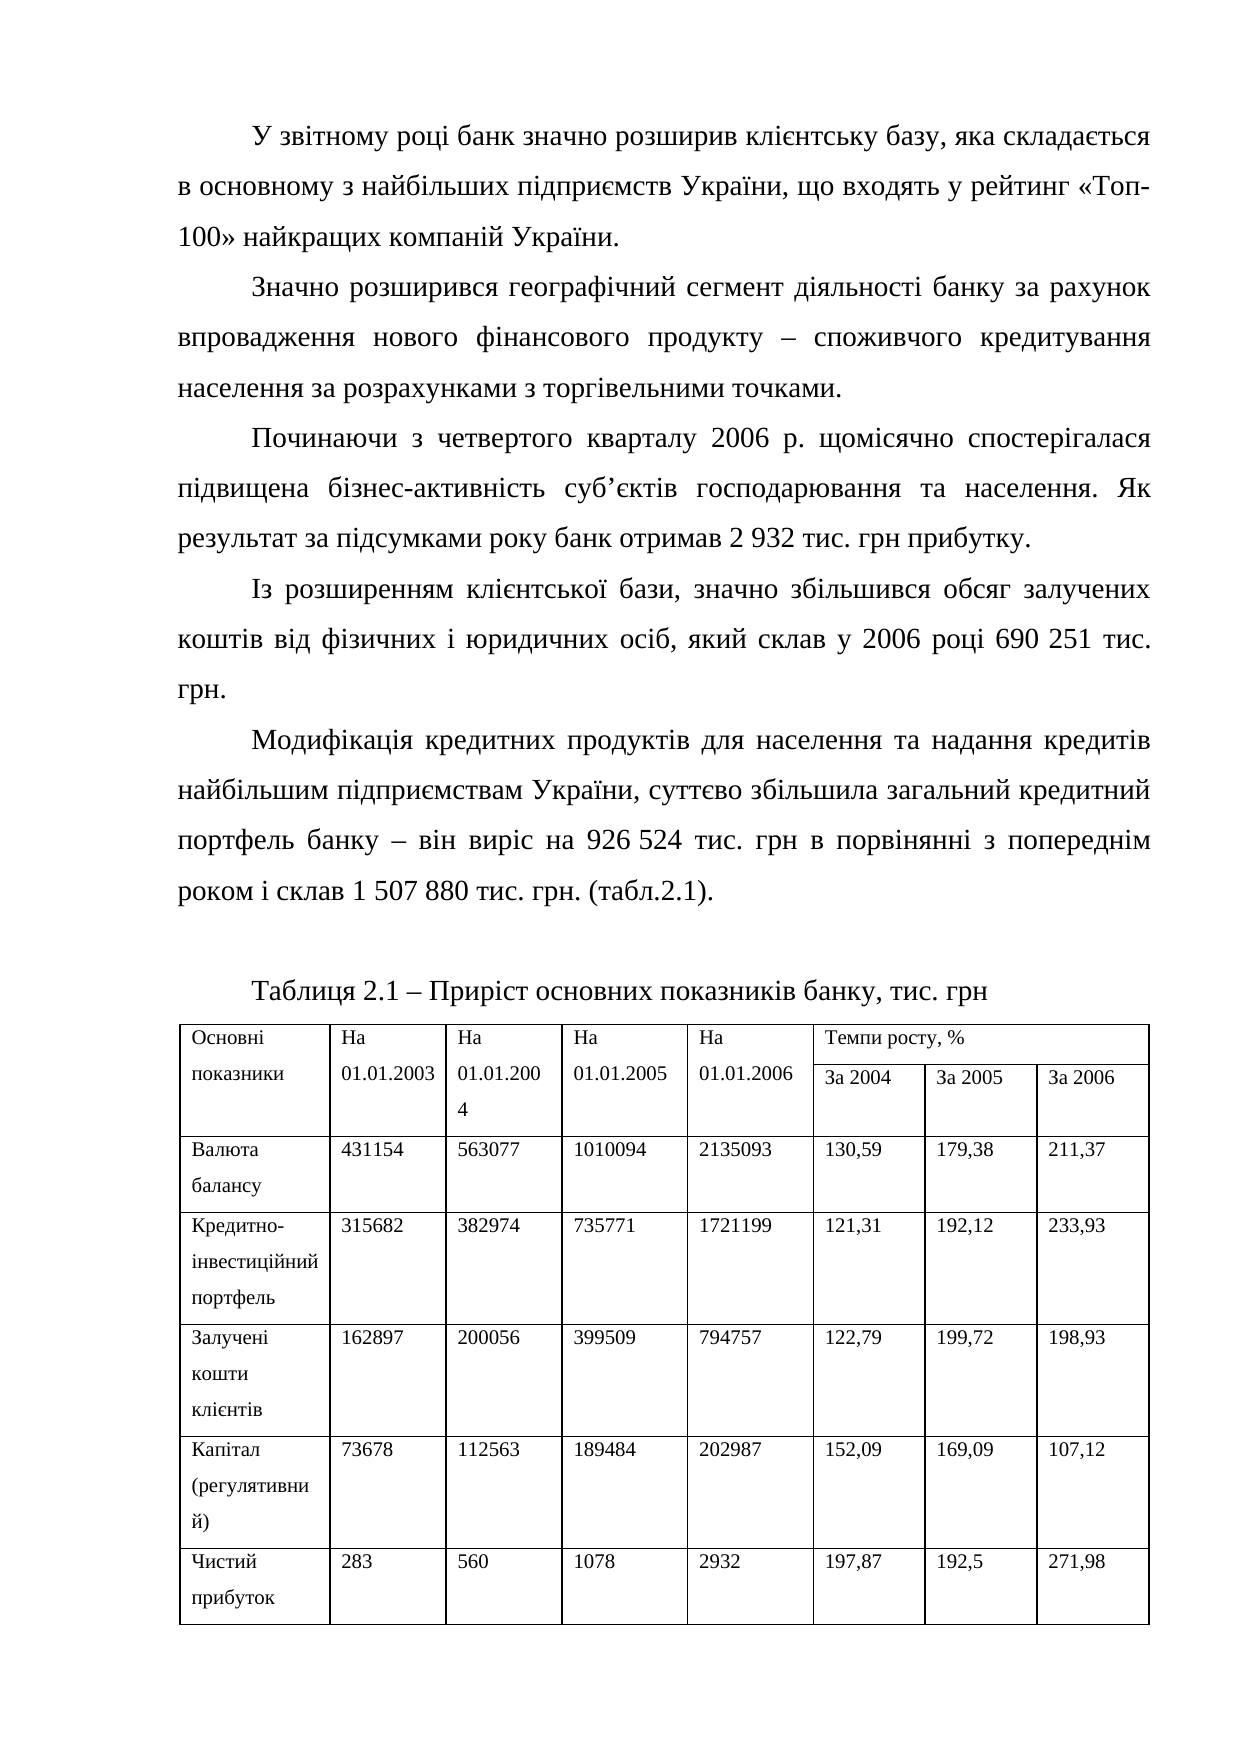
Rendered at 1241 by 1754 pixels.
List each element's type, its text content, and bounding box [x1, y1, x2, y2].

table_cell Валюта балансу [181, 1137, 329, 1212]
table_cell 200056 [447, 1325, 561, 1436]
table_header На 01.01.2006 [688, 1025, 813, 1136]
table_cell 199,72 [926, 1325, 1036, 1436]
table_cell 315682 [331, 1213, 445, 1324]
table_cell 1078 [563, 1549, 687, 1623]
table_cell 271,98 [1038, 1549, 1148, 1623]
table_header На 01.01.2005 [563, 1025, 687, 1136]
table_cell Чистий прибуток [181, 1549, 329, 1623]
table_cell 122,79 [814, 1325, 924, 1436]
text Значно розширився географічний сегмент діяльності банку за рахунок впровадження нового фінансового продукту – споживчого кредитування населення за розрахунками з торгівельними точками. [177, 269, 1152, 403]
text Таблиця 2.1 – Приріст основних показників банку, тис. грн [177, 973, 1152, 1007]
table_cell За 2004 [814, 1065, 924, 1136]
table_cell 169,09 [926, 1437, 1036, 1548]
table_cell 2932 [688, 1549, 813, 1623]
table_cell Кредитно-інвестиційний портфель [181, 1213, 329, 1324]
table_cell Капітал (регулятивни й) [181, 1437, 329, 1548]
text Починаючи з четвертого кварталу 2006 р. щомісячно спостерігалася підвищена бізнес-активність суб’єктів господарювання та населення. Як результат за підсумками року банк отримав 2 932 тис. грн прибутку. [177, 420, 1152, 554]
table_cell 735771 [563, 1213, 687, 1324]
table_cell 121,31 [814, 1213, 924, 1324]
table_cell 162897 [331, 1325, 445, 1436]
table_cell 73678 [331, 1437, 445, 1548]
table_cell 211,37 [1038, 1137, 1148, 1212]
table_cell 560 [447, 1549, 561, 1623]
table_cell Залучені кошти клієнтів [181, 1325, 329, 1436]
text Із розширенням клієнтської бази, значно збільшився обсяг залучених коштів від фізичних і юридичних осіб, який склав у 2006 році 690 251 тис. грн. [177, 571, 1152, 705]
table_header Темпи росту, % [814, 1025, 1148, 1064]
table_cell 563077 [447, 1137, 561, 1212]
table_cell За 2006 [1038, 1065, 1148, 1136]
table_cell 107,12 [1038, 1437, 1148, 1548]
table_cell 382974 [447, 1213, 561, 1324]
table_cell 399509 [563, 1325, 687, 1436]
table_cell 1721199 [688, 1213, 813, 1324]
table_cell 431154 [331, 1137, 445, 1212]
table_cell За 2005 [926, 1065, 1036, 1136]
table_cell 233,93 [1038, 1213, 1148, 1324]
table_cell 192,12 [926, 1213, 1036, 1324]
table_cell 202987 [688, 1437, 813, 1548]
table_header Основні показники [181, 1025, 329, 1136]
table_cell 2135093 [688, 1137, 813, 1212]
table_header На 01.01.2004 [447, 1025, 561, 1136]
table_cell 130,59 [814, 1137, 924, 1212]
table_cell 152,09 [814, 1437, 924, 1548]
table_cell 112563 [447, 1437, 561, 1548]
table_cell 794757 [688, 1325, 813, 1436]
text У звітному році банк значно розширив клієнтську базу, яка складається в основному з найбільших підприємств України, що входять у рейтинг «Топ-100» найкращих компаній України. [177, 118, 1152, 252]
table_cell 197,87 [814, 1549, 924, 1623]
table_cell 283 [331, 1549, 445, 1623]
table_cell 179,38 [926, 1137, 1036, 1212]
table_cell 192,5 [926, 1549, 1036, 1623]
table_cell 198,93 [1038, 1325, 1148, 1436]
table_cell 189484 [563, 1437, 687, 1548]
text Модифікація кредитних продуктів для населення та надання кредитів найбільшим підприємствам України, суттєво збільшила загальний кредитний портфель банку – він виріс на 926 524 тис. грн в порвінянні з попереднім роком і склав 1 507 880 тис. грн. (табл.2.1). [177, 722, 1152, 906]
table_header На 01.01.2003 [331, 1025, 445, 1136]
table_cell 1010094 [563, 1137, 687, 1212]
